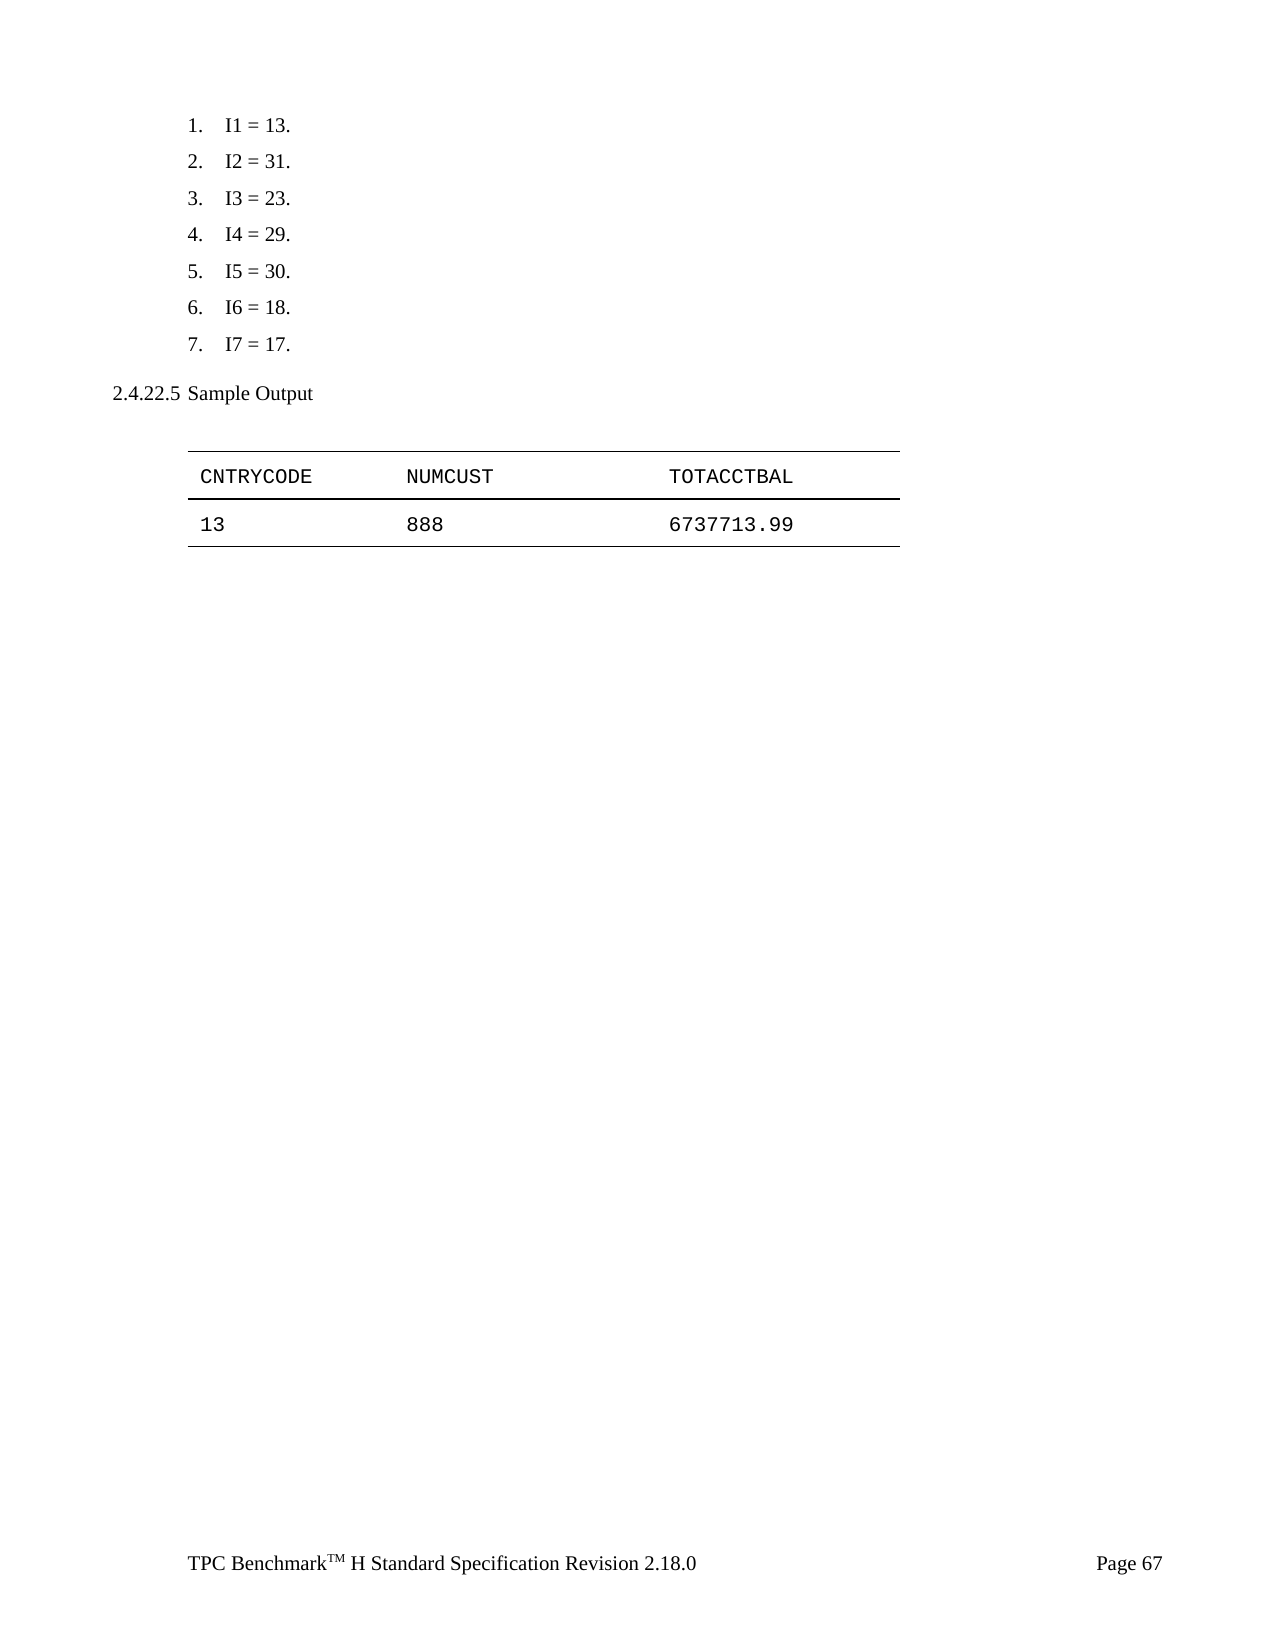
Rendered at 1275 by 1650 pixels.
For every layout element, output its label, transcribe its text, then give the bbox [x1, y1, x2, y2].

text I2 = 31. [187, 149, 1162, 173]
text I3 = 23. [187, 186, 1162, 210]
text I5 = 30. [187, 259, 1162, 283]
subtitle Sample Output [112, 381, 1162, 405]
text I7 = 17. [187, 332, 1162, 356]
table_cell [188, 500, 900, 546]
list I1 = 13. [187, 112, 1162, 137]
text I6 = 18. [187, 295, 1162, 319]
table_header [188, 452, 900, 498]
text I4 = 29. [187, 222, 1162, 246]
